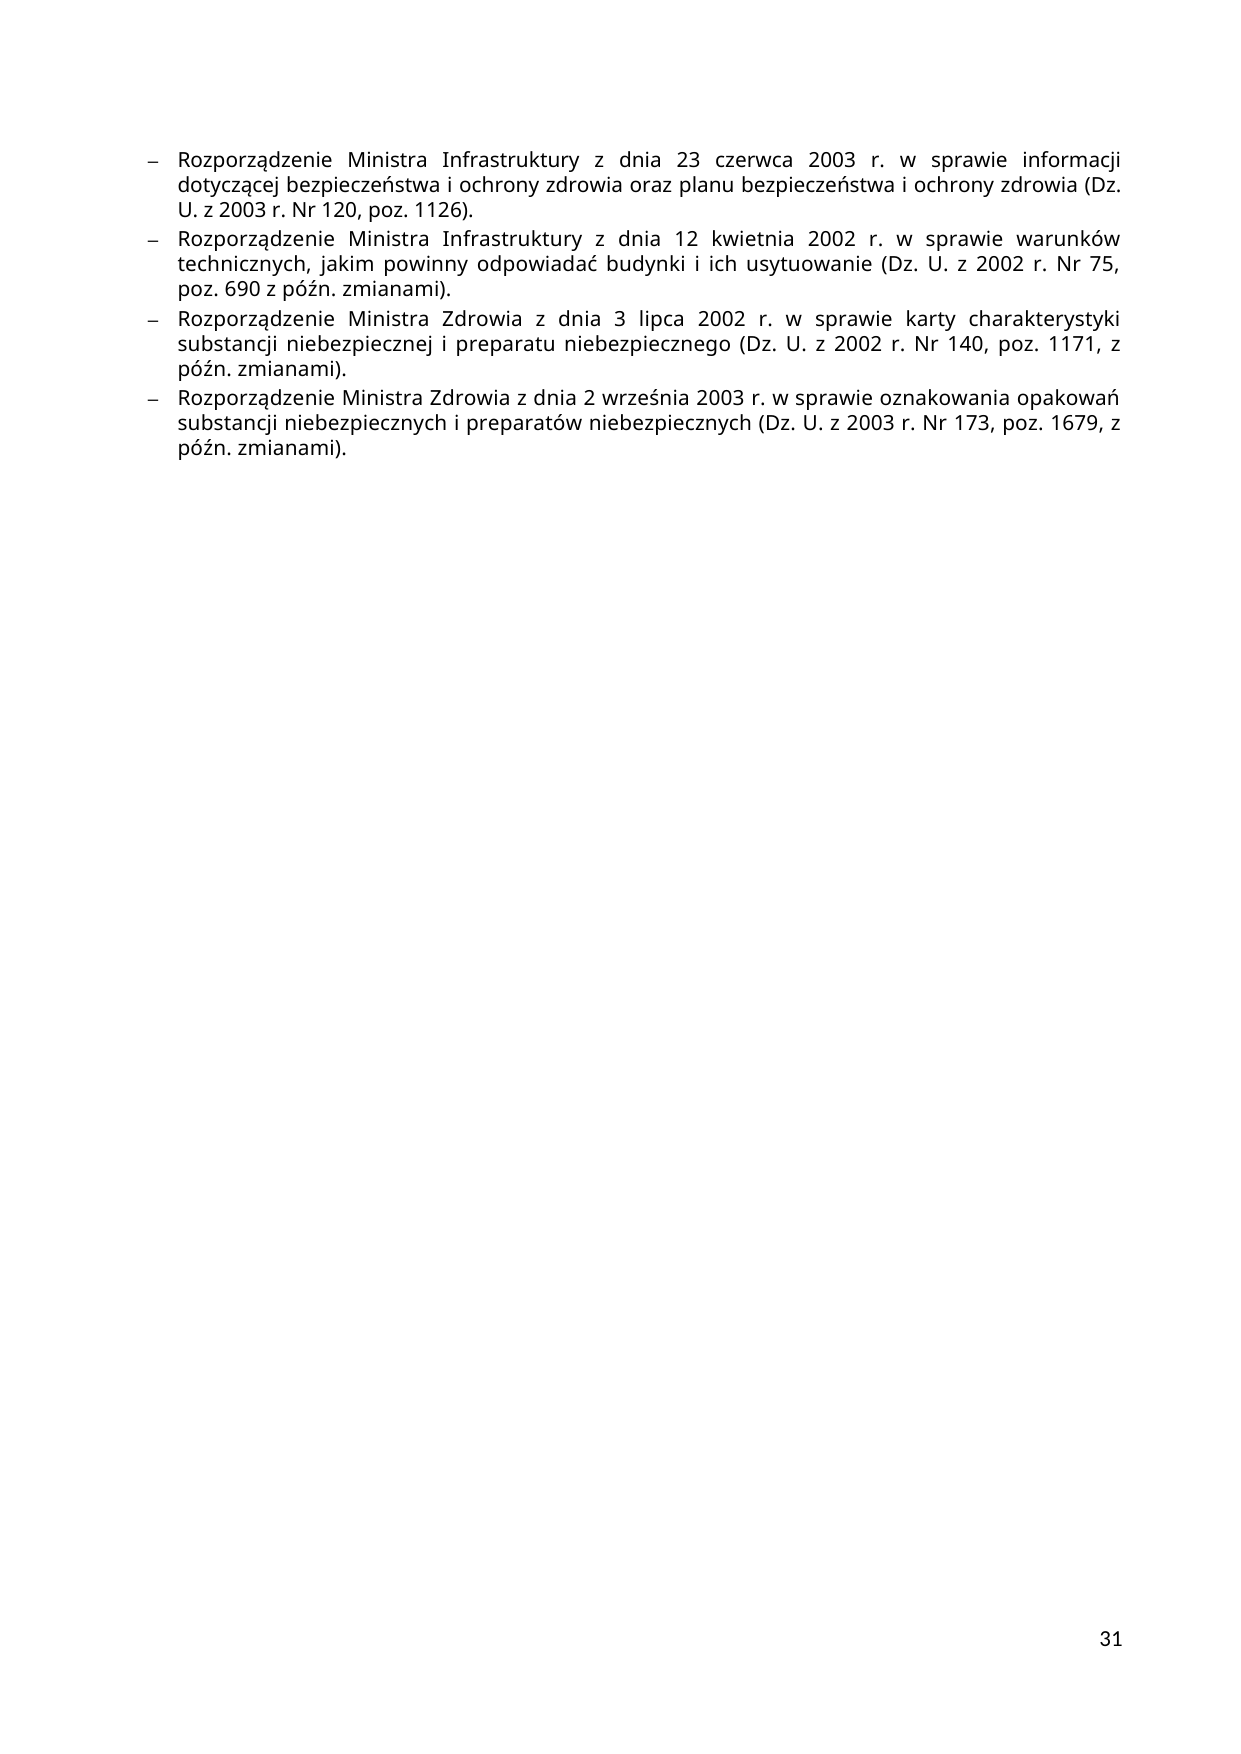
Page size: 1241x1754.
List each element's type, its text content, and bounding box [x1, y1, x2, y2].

list Rozporządzenie Ministra Infrastruktury z dnia 23 czerwca 2003 r. w sprawie informacji dotyczącej bezpieczeństwa i ochrony zdrowia oraz planu bezpieczeństwa i ochrony zdrowia (Dz. U. z 2003 r. Nr 120, poz. 1126). [148, 148, 1122, 223]
list Rozporządzenie Ministra Infrastruktury z dnia 12 kwietnia 2002 r. w sprawie warunków technicznych, jakim powinny odpowiadać budynki i ich usytuowanie (Dz. U. z 2002 r. Nr 75, poz. 690 z późn. zmianami). [148, 227, 1122, 302]
list Rozporządzenie Ministra Zdrowia z dnia 3 lipca 2002 r. w sprawie karty charakterystyki substancji niebezpiecznej i preparatu niebezpiecznego (Dz. U. z 2002 r. Nr 140, poz. 1171, z późn. zmianami). [148, 306, 1122, 381]
list Rozporządzenie Ministra Zdrowia z dnia 2 września 2003 r. w sprawie oznakowania opakowań substancji niebezpiecznych i preparatów niebezpiecznych (Dz. U. z 2003 r. Nr 173, poz. 1679, z późn. zmianami). [148, 385, 1122, 460]
